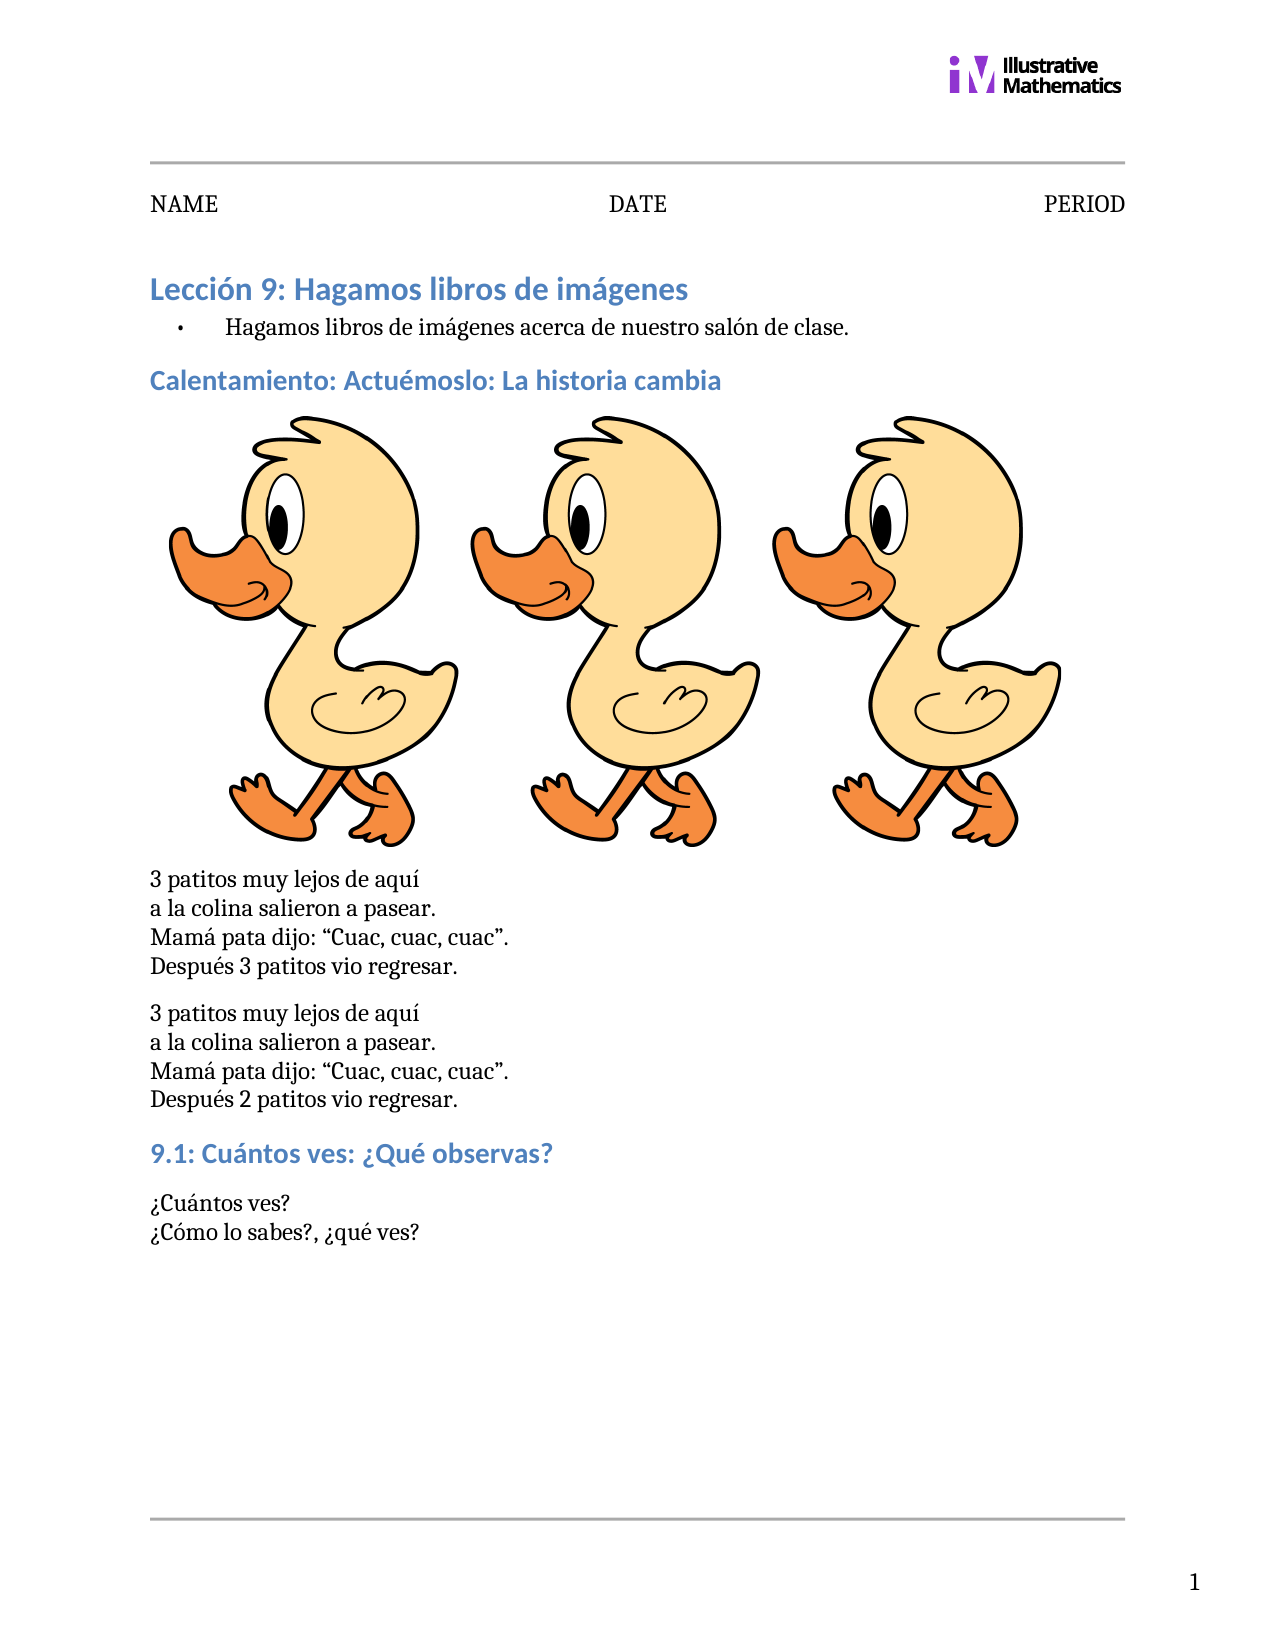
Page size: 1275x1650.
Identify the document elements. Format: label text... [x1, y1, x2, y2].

subtitle Calentamiento: Actuémoslo: La historia cambia [150, 362, 1125, 398]
text ¿Cuántos ves? ¿Cómo lo sabes?, ¿qué ves? [150, 1189, 1125, 1247]
text 3 patitos muy lejos de aquí a la colina salieron a pasear. Mamá pata dijo: “Cuac, cuac, cuac”. Después 2 patitos vio regresar. [150, 999, 1125, 1114]
subtitle 9.1: Cuántos ves: ¿Qué observas? [150, 1135, 1125, 1171]
list Hagamos libros de imágenes acerca de nuestro salón de clase. [175, 313, 1125, 342]
picture [168, 416, 1062, 847]
picture [949, 55, 1121, 93]
subtitle Lección 9: Hagamos libros de imágenes [150, 268, 1125, 309]
text 3 patitos muy lejos de aquí a la colina salieron a pasear. Mamá pata dijo: “Cuac, cuac, cuac”. Después 3 patitos vio regresar. [150, 865, 1125, 980]
